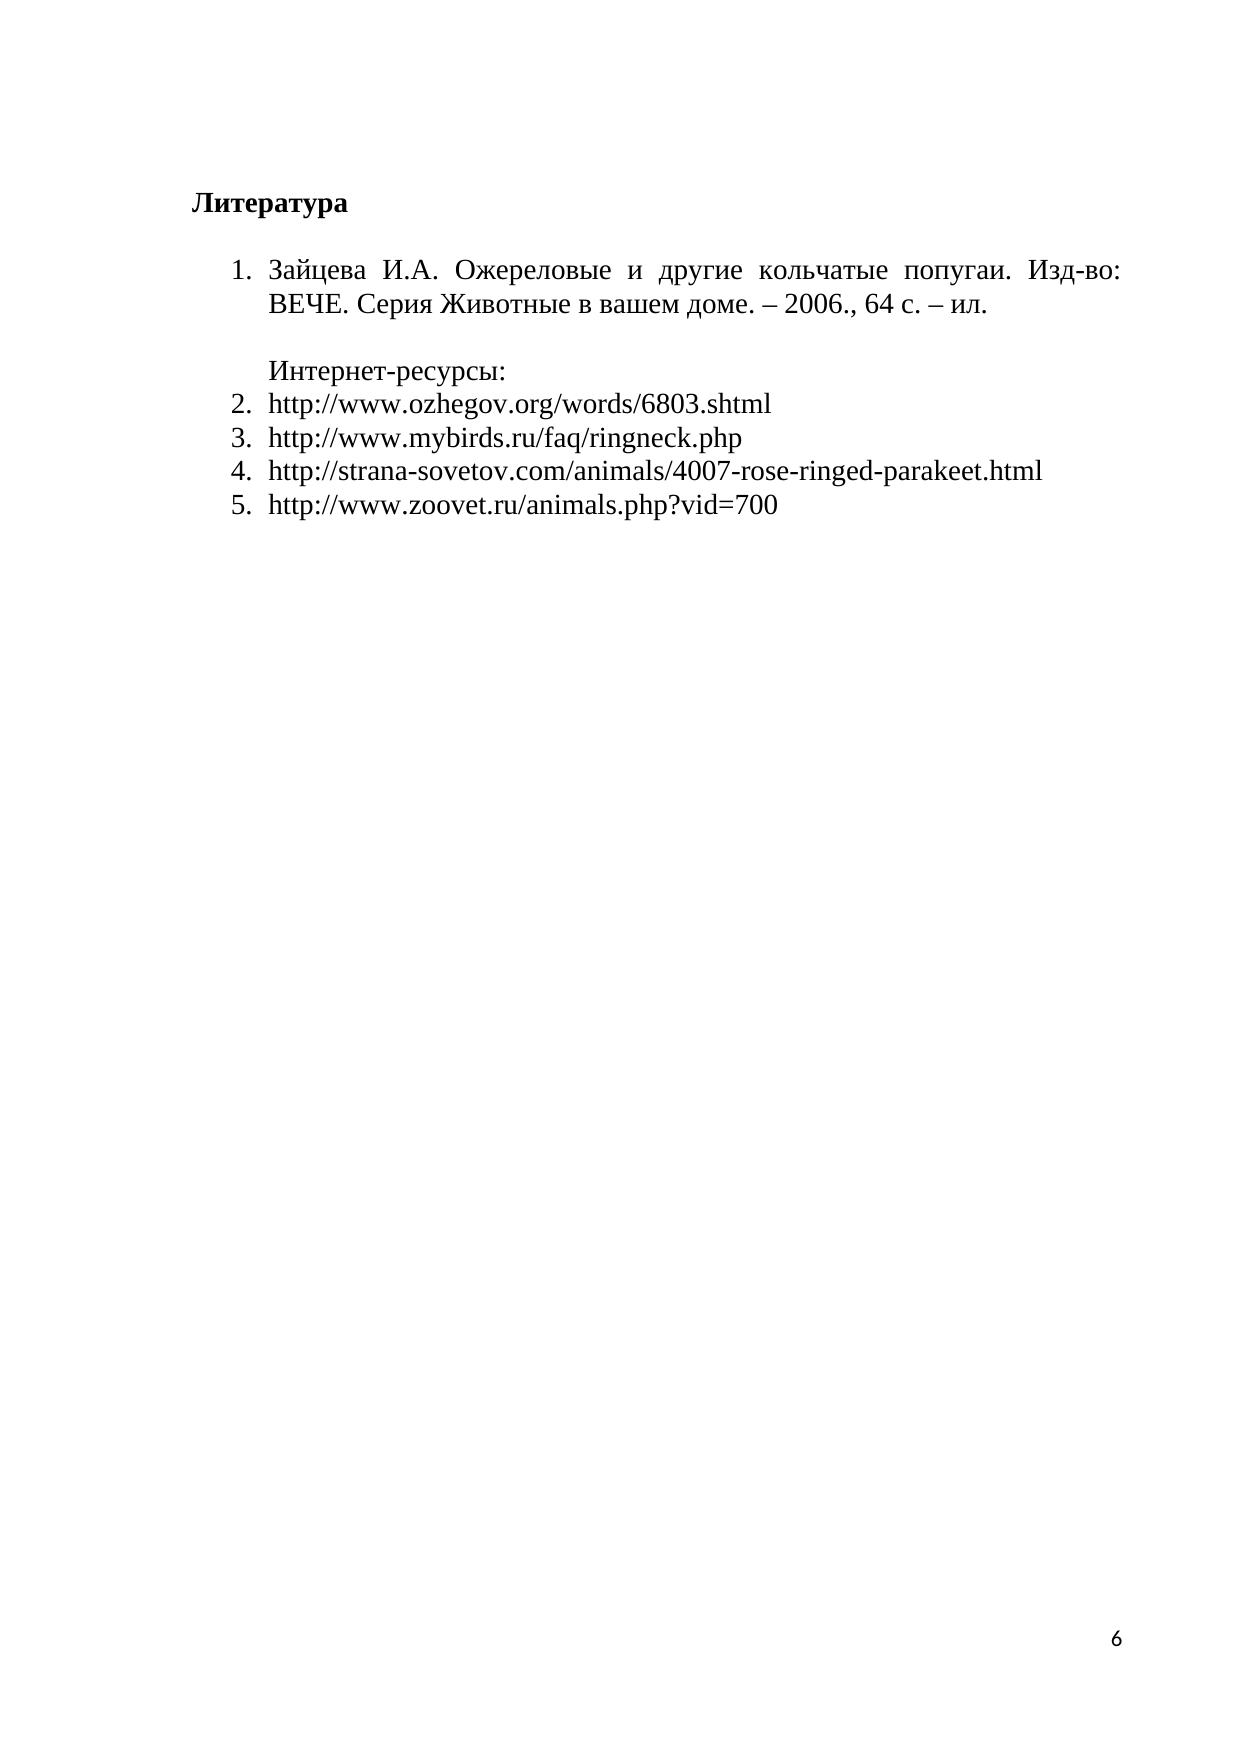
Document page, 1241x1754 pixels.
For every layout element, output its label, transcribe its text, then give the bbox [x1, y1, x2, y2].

text Интернет-ресурсы: [268, 353, 1122, 386]
list http://www.ozhegov.org/words/6803.shtml [231, 386, 1122, 420]
list http://www.zoovet.ru/animals.php?vid=700 [231, 487, 1122, 521]
list Зайцева И.А. Ожереловые и другие кольчатые попугаи. Изд-во: ВЕЧЕ. Серия Животные в вашем доме. – 2006., 64 с. – ил. [231, 252, 1122, 319]
list http://strana-sovetov.com/animals/4007-rose-ringed-parakeet.html [231, 453, 1122, 487]
text Литература [118, 185, 1122, 219]
list http://www.mybirds.ru/faq/ringneck.php [231, 420, 1122, 453]
